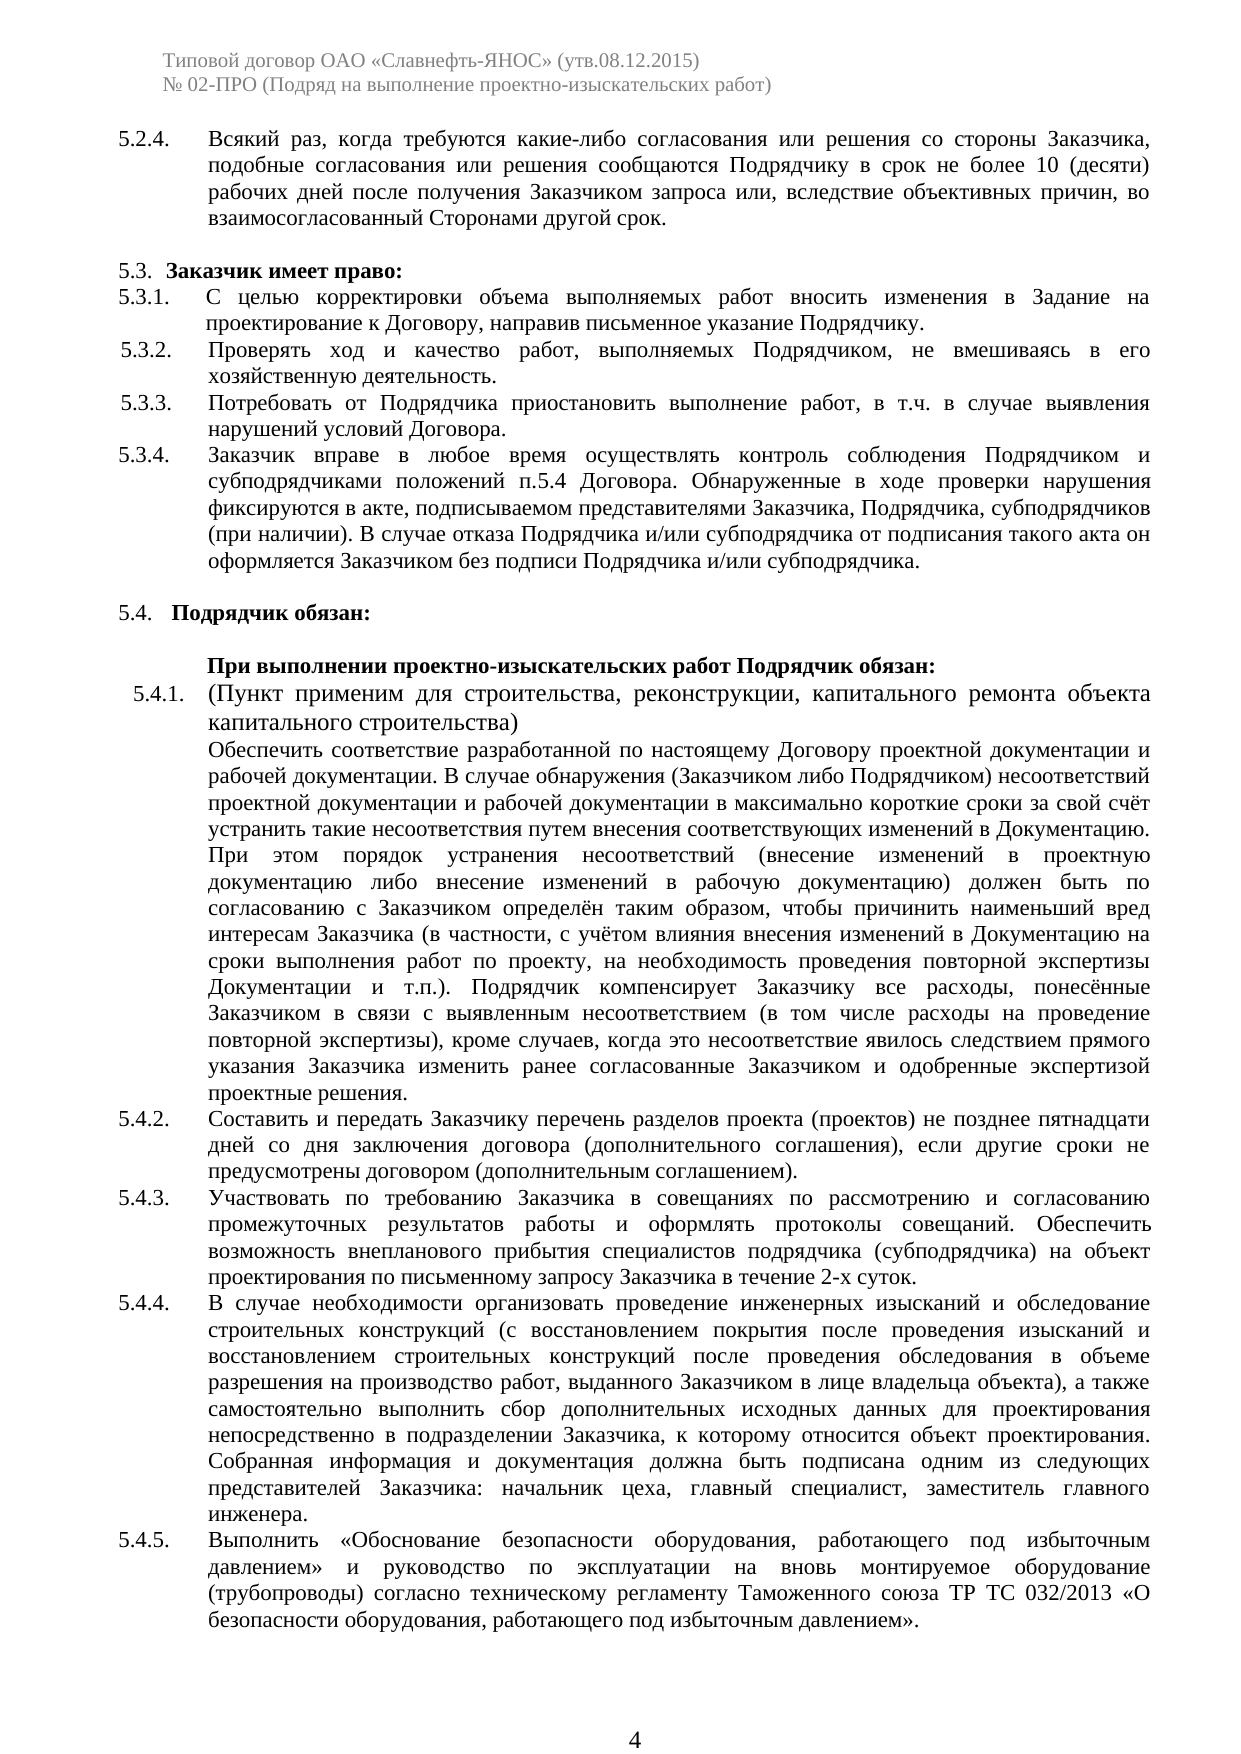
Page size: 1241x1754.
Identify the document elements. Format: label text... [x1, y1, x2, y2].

text Обеспечить соответствие разработанной по настоящему Договору проектной документации и рабочей документации. В случае обнаружения (Заказчиком либо Подрядчиком) несоответствий проектной документации и рабочей документации в максимально короткие сроки за свой счёт устранить такие несоответствия путем внесения соответствующих изменений в Документацию. При этом порядок устранения несоответствий (внесение изменений в проектную документацию либо внесение изменений в рабочую документацию) должен быть по согласованию с Заказчиком определён таким образом, чтобы причинить наименьший вред интересам Заказчика (в частности, с учётом влияния внесения изменений в Документацию на сроки выполнения работ по проекту, на необходимость проведения повторной экспертизы Документации и т.п.). Подрядчик компенсирует Заказчику все расходы, понесённые Заказчиком в связи с выявленным несоответствием (в том числе расходы на проведение повторной экспертизы), кроме случаев, когда это несоответствие явилось следствием прямого указания Заказчика изменить ранее согласованные Заказчиком и одобренные экспертизой проектные решения. [208, 736, 1152, 1105]
text При выполнении проектно-изыскательских работ Подрядчик обязан: [207, 652, 1152, 678]
list В случае необходимости организовать проведение инженерных изысканий и обследование строительных конструкций (с восстановлением покрытия после проведения изысканий и восстановлением строительных конструкций после проведения обследования в объеме разрешения на производство работ, выданного Заказчиком в лице владельца объекта), а также самостоятельно выполнить сбор дополнительных исходных данных для проектирования непосредственно в подразделении Заказчика, к которому относится объект проектирования. Собранная информация и документация должна быть подписана одним из следующих представителей Заказчика: начальник цеха, главный специалист, заместитель главного инженера. [118, 1289, 1152, 1527]
list Участвовать по требованию Заказчика в совещаниях по рассмотрению и согласованию промежуточных результатов работы и оформлять протоколы совещаний. Обеспечить возможность внепланового прибытия специалистов подрядчика (субподрядчика) на объект проектирования по письменному запросу Заказчика в течение 2-х суток. [118, 1184, 1152, 1289]
list Подрядчик обязан: [118, 599, 1152, 626]
list Проверять ход и качество работ, выполняемых Подрядчиком, не вмешиваясь в его хозяйственную деятельность. [120, 336, 1152, 388]
list Заказчик вправе в любое время осуществлять контроль соблюдения Подрядчиком и субподрядчиками положений п.5.4 Договора. Обнаруженные в ходе проверки нарушения фиксируются в акте, подписываемом представителями Заказчика, Подрядчика, субподрядчиков (при наличии). В случае отказа Подрядчика и/или субподрядчика от подписания такого акта он оформляется Заказчиком без подписи Подрядчика и/или субподрядчика. [118, 441, 1152, 573]
list Потребовать от Подрядчика приостановить выполнение работ, в т.ч. в случае выявления нарушений условий Договора. [120, 388, 1152, 441]
list Всякий раз, когда требуются какие-либо согласования или решения со стороны Заказчика, подобные согласования или решения сообщаются Подрядчику в срок не более 10 (десяти) рабочих дней после получения Заказчиком запроса или, вследствие объективных причин, во взаимосогласованный Сторонами другой срок. [118, 125, 1152, 230]
list Выполнить «Обоснование безопасности оборудования, работающего под избыточным давлением» и руководство по эксплуатации на вновь монтируемое оборудование (трубопроводы) согласно техническому регламенту Таможенного союза ТР ТС 032/2013 «О безопасности оборудования, работающего под избыточным давлением». [118, 1527, 1152, 1632]
list Составить и передать Заказчику перечень разделов проекта (проектов) не позднее пятнадцати дней со дня заключения договора (дополнительного соглашения), если другие сроки не предусмотрены договором (дополнительным соглашением). [118, 1105, 1152, 1184]
list С целью корректировки объема выполняемых работ вносить изменения в Задание на проектирование к Договору, направив письменное указание Подрядчику. [118, 283, 1152, 336]
list Заказчик имеет право: [118, 257, 1152, 283]
